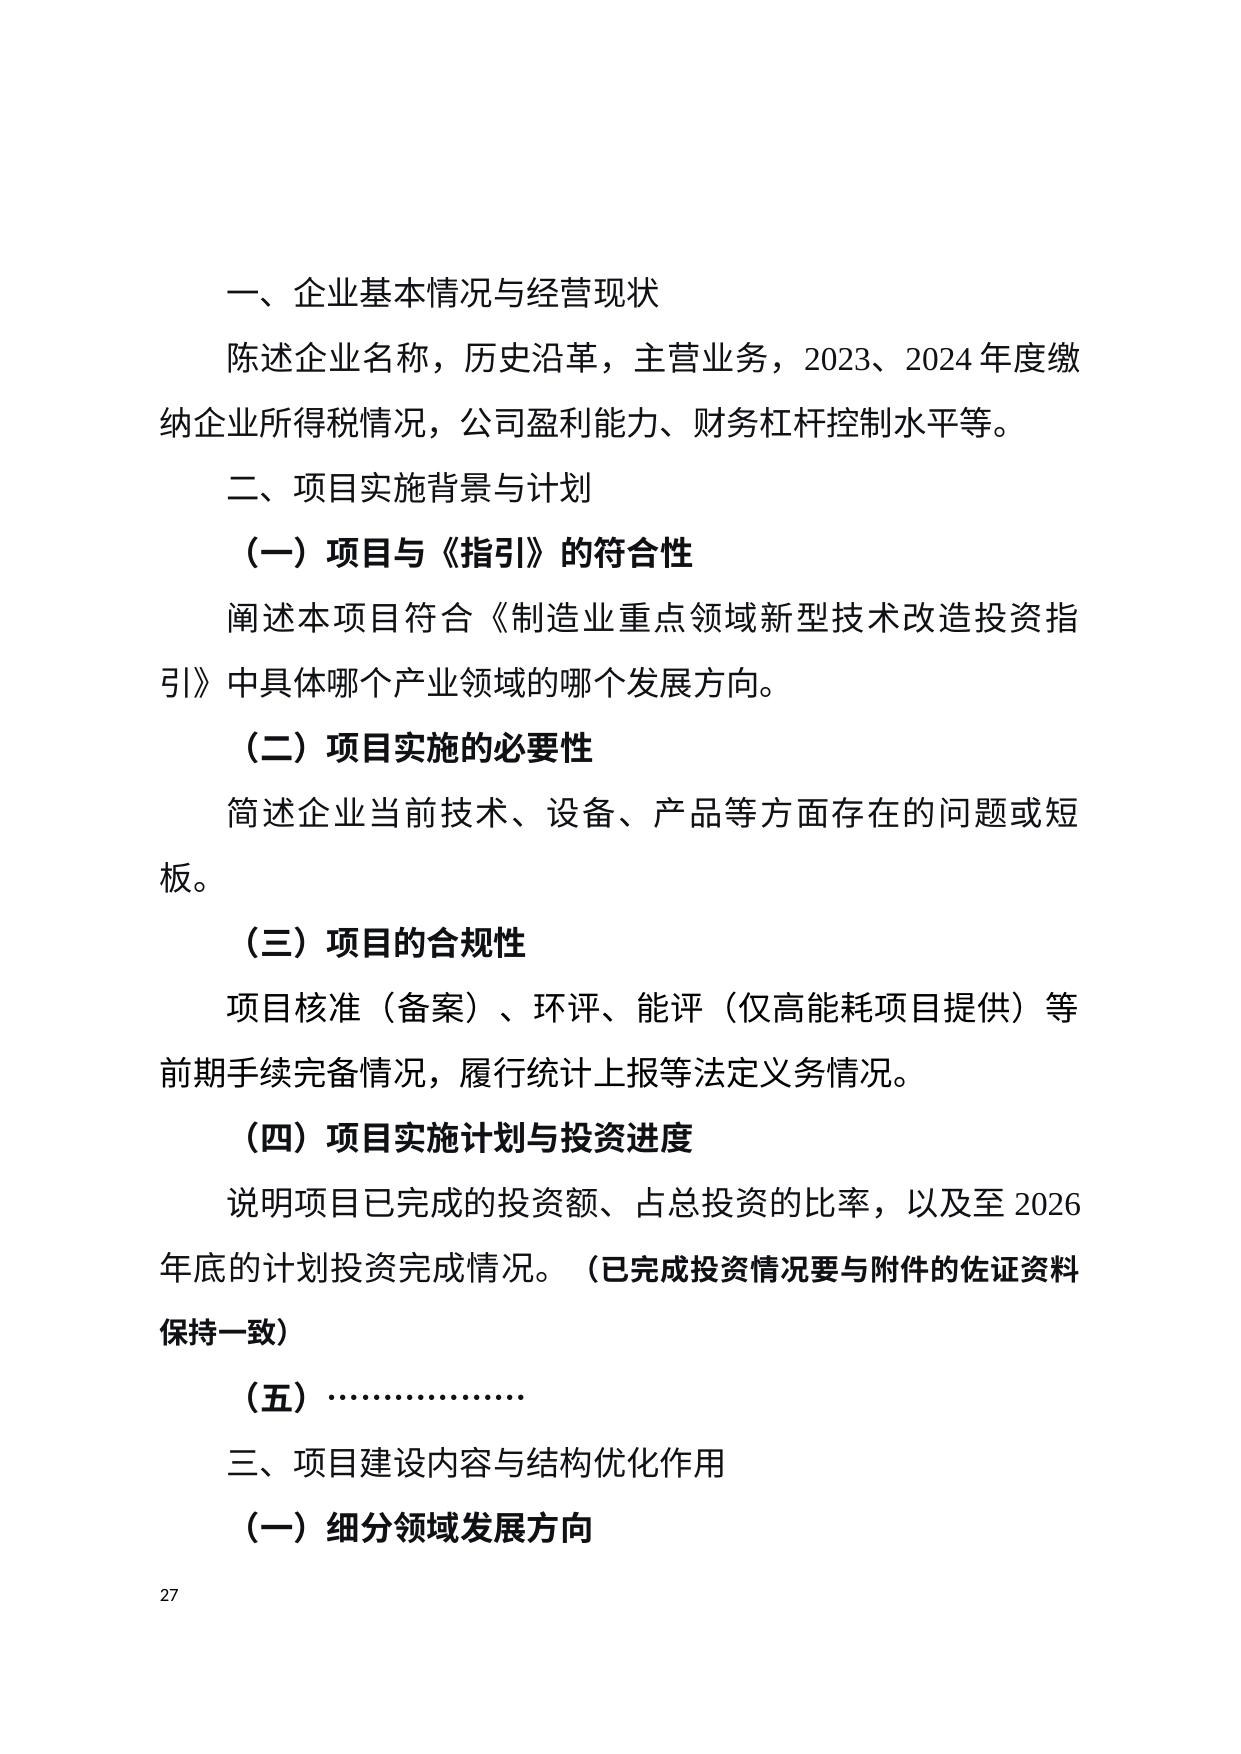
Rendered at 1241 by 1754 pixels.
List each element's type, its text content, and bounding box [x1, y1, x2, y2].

text （一）项目与《指引》的符合性 [159, 518, 1081, 583]
text 陈述企业名称，历史沿革，主营业务，2023、2024年度缴纳企业所得税情况，公司盈利能力、财务杠杆控制水平等。 [159, 323, 1081, 453]
text 项目核准（备案）、环评、能评（仅高能耗项目提供）等前期手续完备情况，履行统计上报等法定义务情况。 [159, 973, 1081, 1103]
list 说明项目已完成的投资额、占总投资的比率，以及至2026年底的计划投资完成情况。（已完成投资情况要与附件的佐证资料保持一致） [159, 1168, 1081, 1363]
text 简述企业当前技术、设备、产品等方面存在的问题或短板。 [159, 778, 1081, 908]
text （二）项目实施的必要性 [159, 713, 1081, 778]
text （四）项目实施计划与投资进度 [159, 1103, 1081, 1168]
text （五）……………… [159, 1363, 1081, 1428]
text （三）项目的合规性 [159, 908, 1081, 973]
subtitle 一、企业基本情况与经营现状 [159, 258, 1081, 323]
text （一）细分领域发展方向 [159, 1493, 1081, 1558]
subtitle 三、项目建设内容与结构优化作用 [159, 1428, 1081, 1493]
subtitle 二、项目实施背景与计划 [159, 453, 1081, 518]
text 阐述本项目符合《制造业重点领域新型技术改造投资指引》中具体哪个产业领域的哪个发展方向。 [159, 583, 1081, 713]
